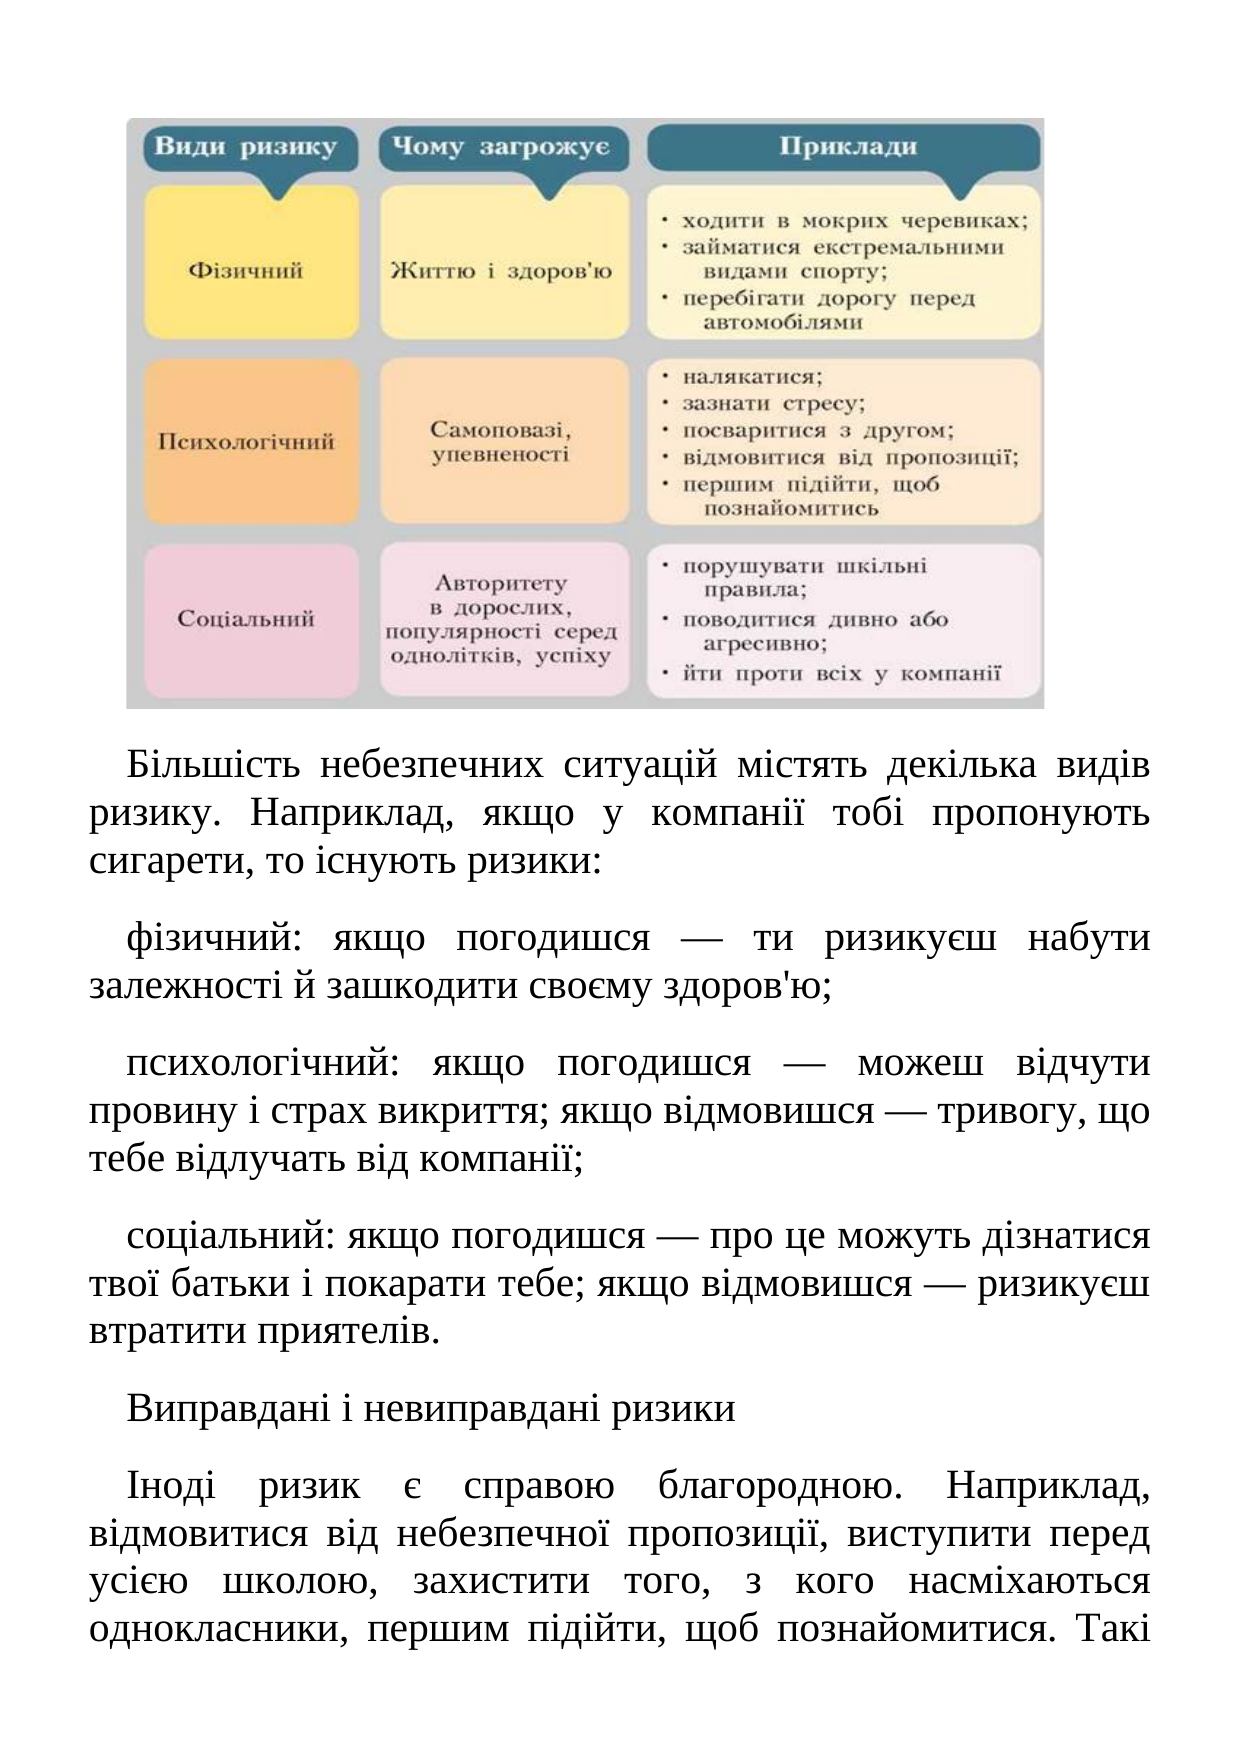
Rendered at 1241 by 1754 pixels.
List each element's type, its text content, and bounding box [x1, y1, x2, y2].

text психологічний: якщо погодишся — можеш відчути провину і страх викриття; якщо відмовишся — тривогу, що тебе відлучать від компанії; [89, 1036, 1152, 1180]
picture [126, 118, 1045, 709]
text соціальний: якщо погодишся — про це можуть дізнатися твої батьки і покарати тебе; якщо відмовишся — ризикуєш втратити приятелів. [89, 1209, 1152, 1353]
text фізичний: якщо погодишся — ти ризикуєш набути залежності й зашкодити своєму здоров'ю; [89, 911, 1152, 1007]
text Більшість небезпечних ситуацій містять декілька видів ризику. Наприклад, якщо у компанії тобі пропонують сигарети, то існують ризики: [89, 738, 1152, 882]
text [89, 1459, 1152, 1651]
text Виправдані і невиправдані ризики [89, 1382, 1152, 1430]
